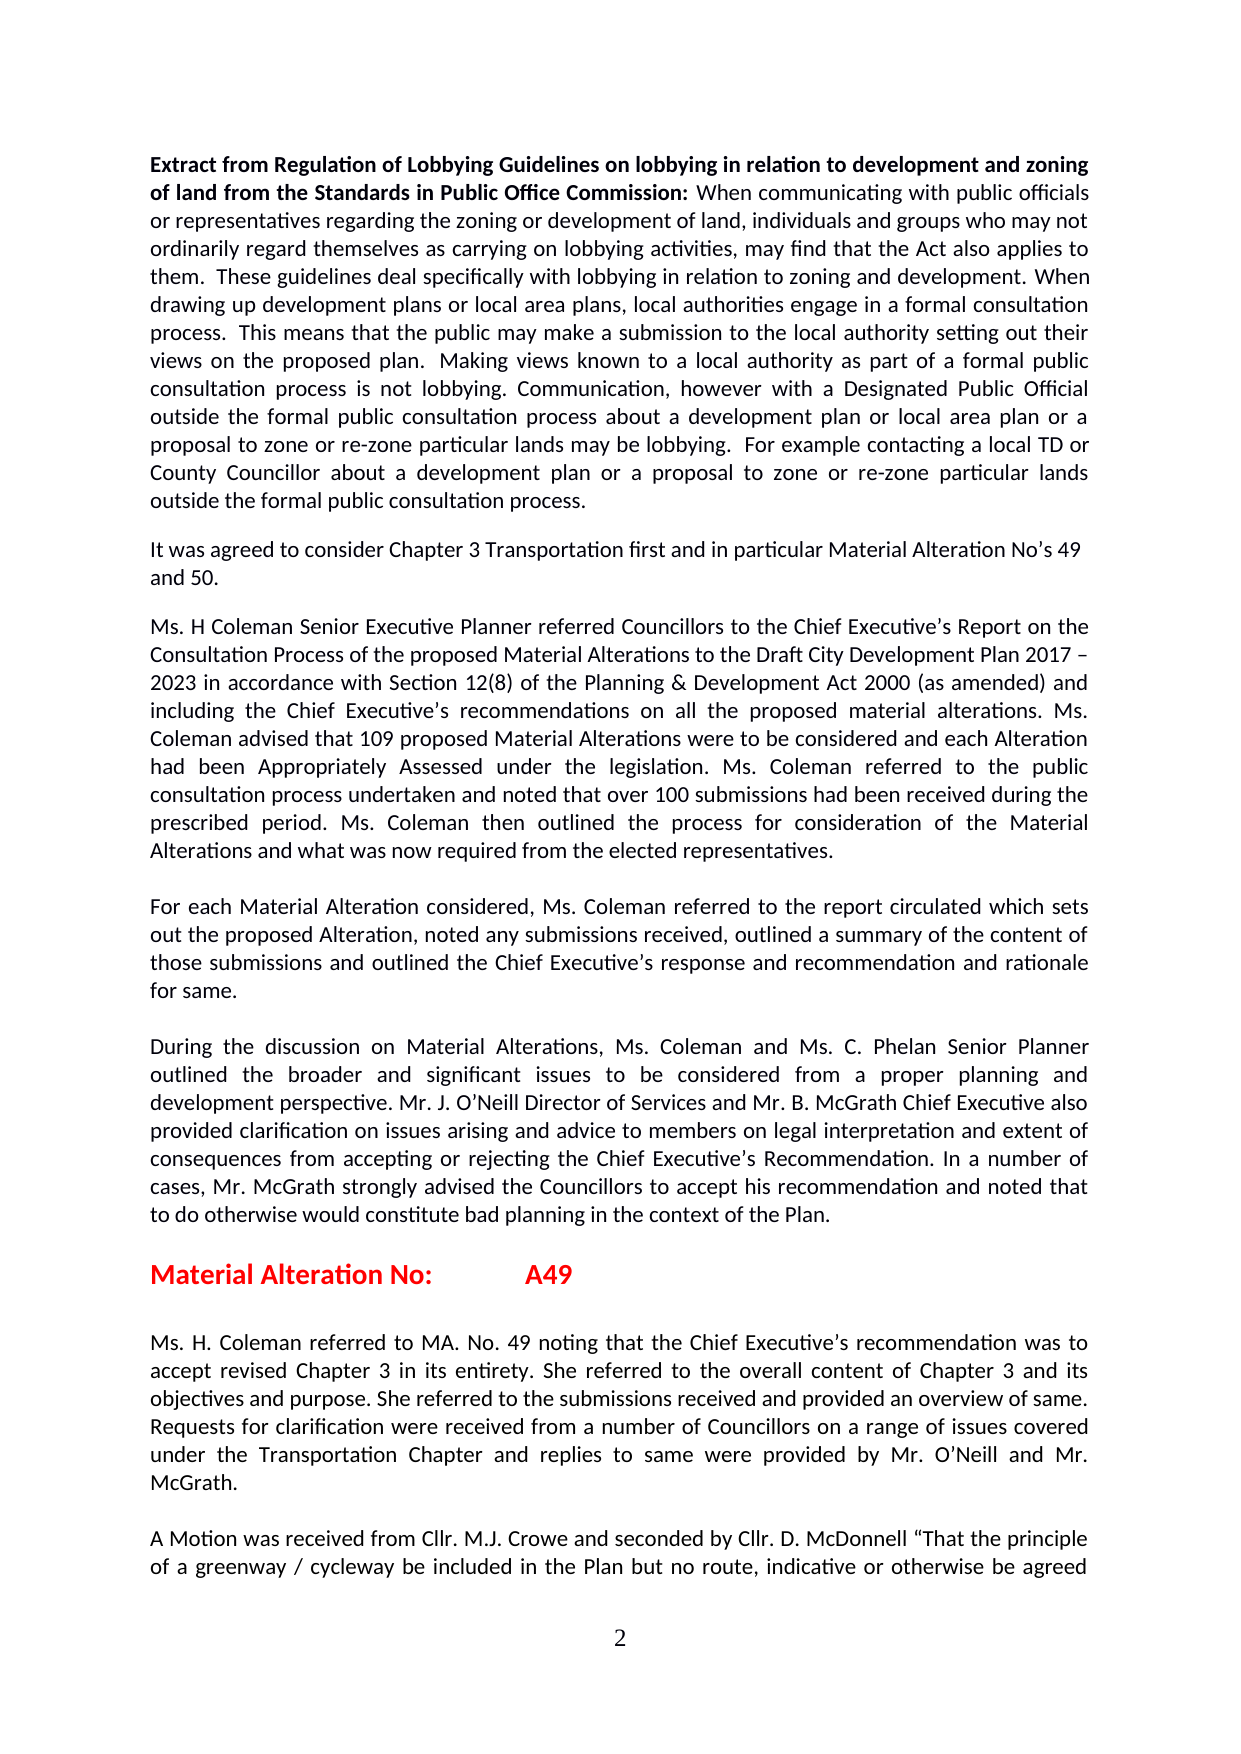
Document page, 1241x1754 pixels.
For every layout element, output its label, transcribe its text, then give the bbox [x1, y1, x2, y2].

text Extract from Regulation of Lobbying Guidelines on lobbying in relation to development and zoning of land from the Standards in Public Office Commission: When communicating with public officials or representatives regarding the zoning or development of land, individuals and groups who may not ordinarily regard themselves as carrying on lobbying activities, may find that the Act also applies to them. These guidelines deal specifically with lobbying in relation to zoning and development. When drawing up development plans or local area plans, local authorities engage in a formal consultation process. This means that the public may make a submission to the local authority setting out their views on the proposed plan. Making views known to a local authority as part of a formal public consultation process is not lobbying. Communication, however with a Designated Public Official outside the formal public consultation process about a development plan or local area plan or a proposal to zone or re-zone particular lands may be lobbying. For example contacting a local TD or County Councillor about a development plan or a proposal to zone or re-zone particular lands outside the formal public consultation process. [150, 150, 1090, 514]
text Ms. H. Coleman referred to MA. No. 49 noting that the Chief Executive’s recommendation was to accept revised Chapter 3 in its entirety. She referred to the overall content of Chapter 3 and its objectives and purpose. She referred to the submissions received and provided an overview of same. Requests for clarification were received from a number of Councillors on a range of issues covered under the Transportation Chapter and replies to same were provided by Mr. O’Neill and Mr. McGrath. [150, 1328, 1090, 1496]
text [150, 1524, 1090, 1580]
text Material Alteration No: A49 [150, 1256, 1090, 1292]
text During the discussion on Material Alterations, Ms. Coleman and Ms. C. Phelan Senior Planner outlined the broader and significant issues to be considered from a proper planning and development perspective. Mr. J. O’Neill Director of Services and Mr. B. McGrath Chief Executive also provided clarification on issues arising and advice to members on legal interpretation and extent of consequences from accepting or rejecting the Chief Executive’s Recommendation. In a number of cases, Mr. McGrath strongly advised the Councillors to accept his recommendation and noted that to do otherwise would constitute bad planning in the context of the Plan. [150, 1032, 1090, 1228]
text It was agreed to consider Chapter 3 Transportation first and in particular Material Alteration No’s 49 and 50. [150, 535, 1090, 591]
text Ms. H Coleman Senior Executive Planner referred Councillors to the Chief Executive’s Report on the Consultation Process of the proposed Material Alterations to the Draft City Development Plan 2017 – 2023 in accordance with Section 12(8) of the Planning & Development Act 2000 (as amended) and including the Chief Executive’s recommendations on all the proposed material alterations. Ms. Coleman advised that 109 proposed Material Alterations were to be considered and each Alteration had been Appropriately Assessed under the legislation. Ms. Coleman referred to the public consultation process undertaken and noted that over 100 submissions had been received during the prescribed period. Ms. Coleman then outlined the process for consideration of the Material Alterations and what was now required from the elected representatives. [150, 612, 1090, 864]
text For each Material Alteration considered, Ms. Coleman referred to the report circulated which sets out the proposed Alteration, noted any submissions received, outlined a summary of the content of those submissions and outlined the Chief Executive’s response and recommendation and rationale for same. [150, 892, 1090, 1004]
